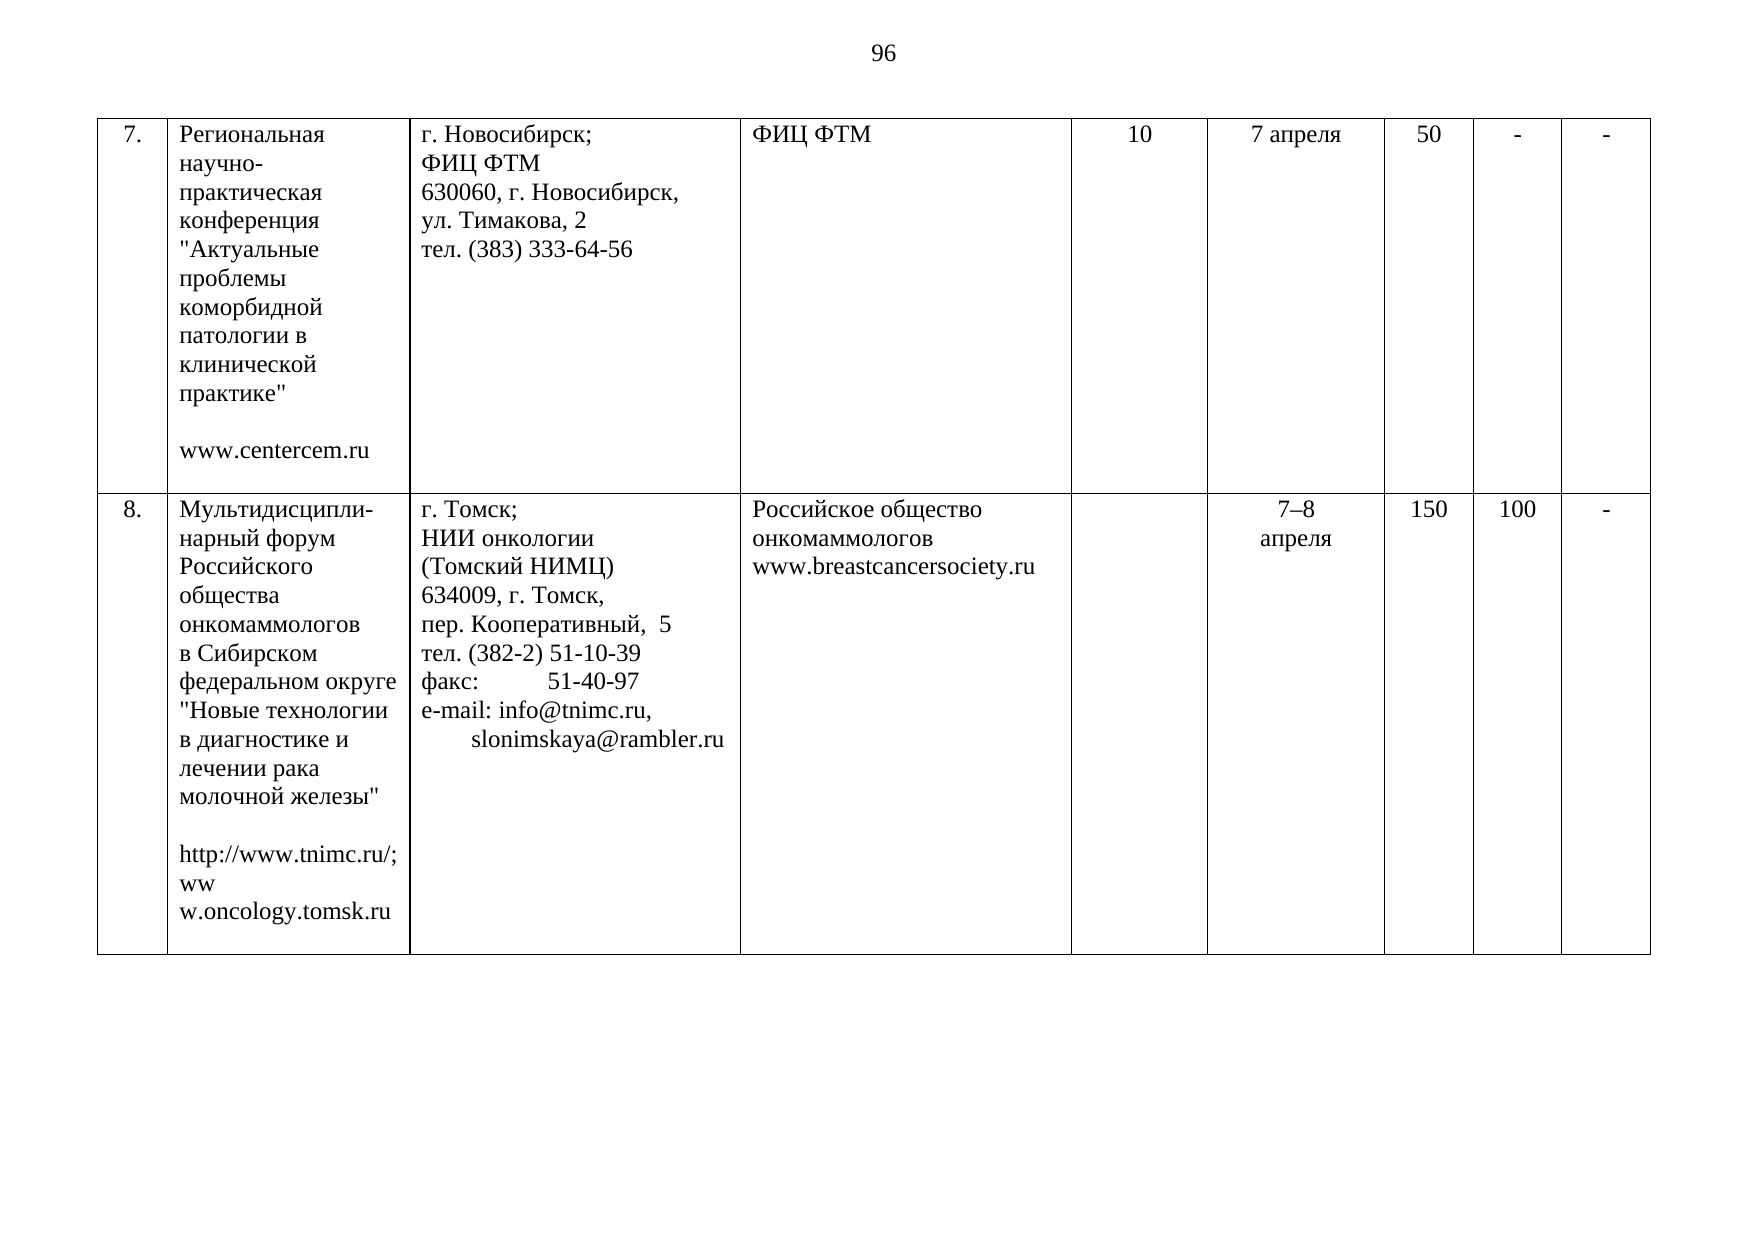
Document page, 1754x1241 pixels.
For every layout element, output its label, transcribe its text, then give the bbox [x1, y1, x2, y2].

table_cell - [1562, 494, 1650, 954]
table_cell г. Новосибирск; ФИЦ ФТМ 630060, г. Новосибирск, ул. Тимакова, 2 тел. (383) 333-64-56 [411, 119, 740, 493]
table_cell г. Томск; НИИ онкологии (Томский НИМЦ) 634009, г. Томск, пер. Кооперативный, 5 тел. (382-2) 51-10-39 факс: 51-40-97 e-mail: info@tnimc.ru, slonimskaya@rambler.ru [411, 494, 740, 954]
table_cell 8. [98, 494, 167, 954]
table_cell 7 апреля [1208, 119, 1384, 493]
table_cell - [1474, 119, 1561, 493]
table_cell Российское общество онкомаммологов www.breastcancersociety.ru [741, 494, 1071, 954]
table_cell 150 [1385, 494, 1473, 954]
table_cell 50 [1385, 119, 1473, 493]
table_cell 7. [98, 119, 167, 493]
table_cell Мультидисципли-нарный форум Российского общества онкомаммологов в Сибирском федеральном округе "Новые технологии в диагностике и лечении рака молочной железы" http://www.tnimc.ru/; www.oncology.tomsk.ru [168, 494, 409, 954]
table_cell 100 [1474, 494, 1561, 954]
table_cell [1072, 494, 1207, 954]
table_cell ФИЦ ФТМ [741, 119, 1071, 493]
table_cell 10 [1072, 119, 1207, 493]
table_cell 7–8 апреля [1208, 494, 1384, 954]
table_cell - [1562, 119, 1650, 493]
